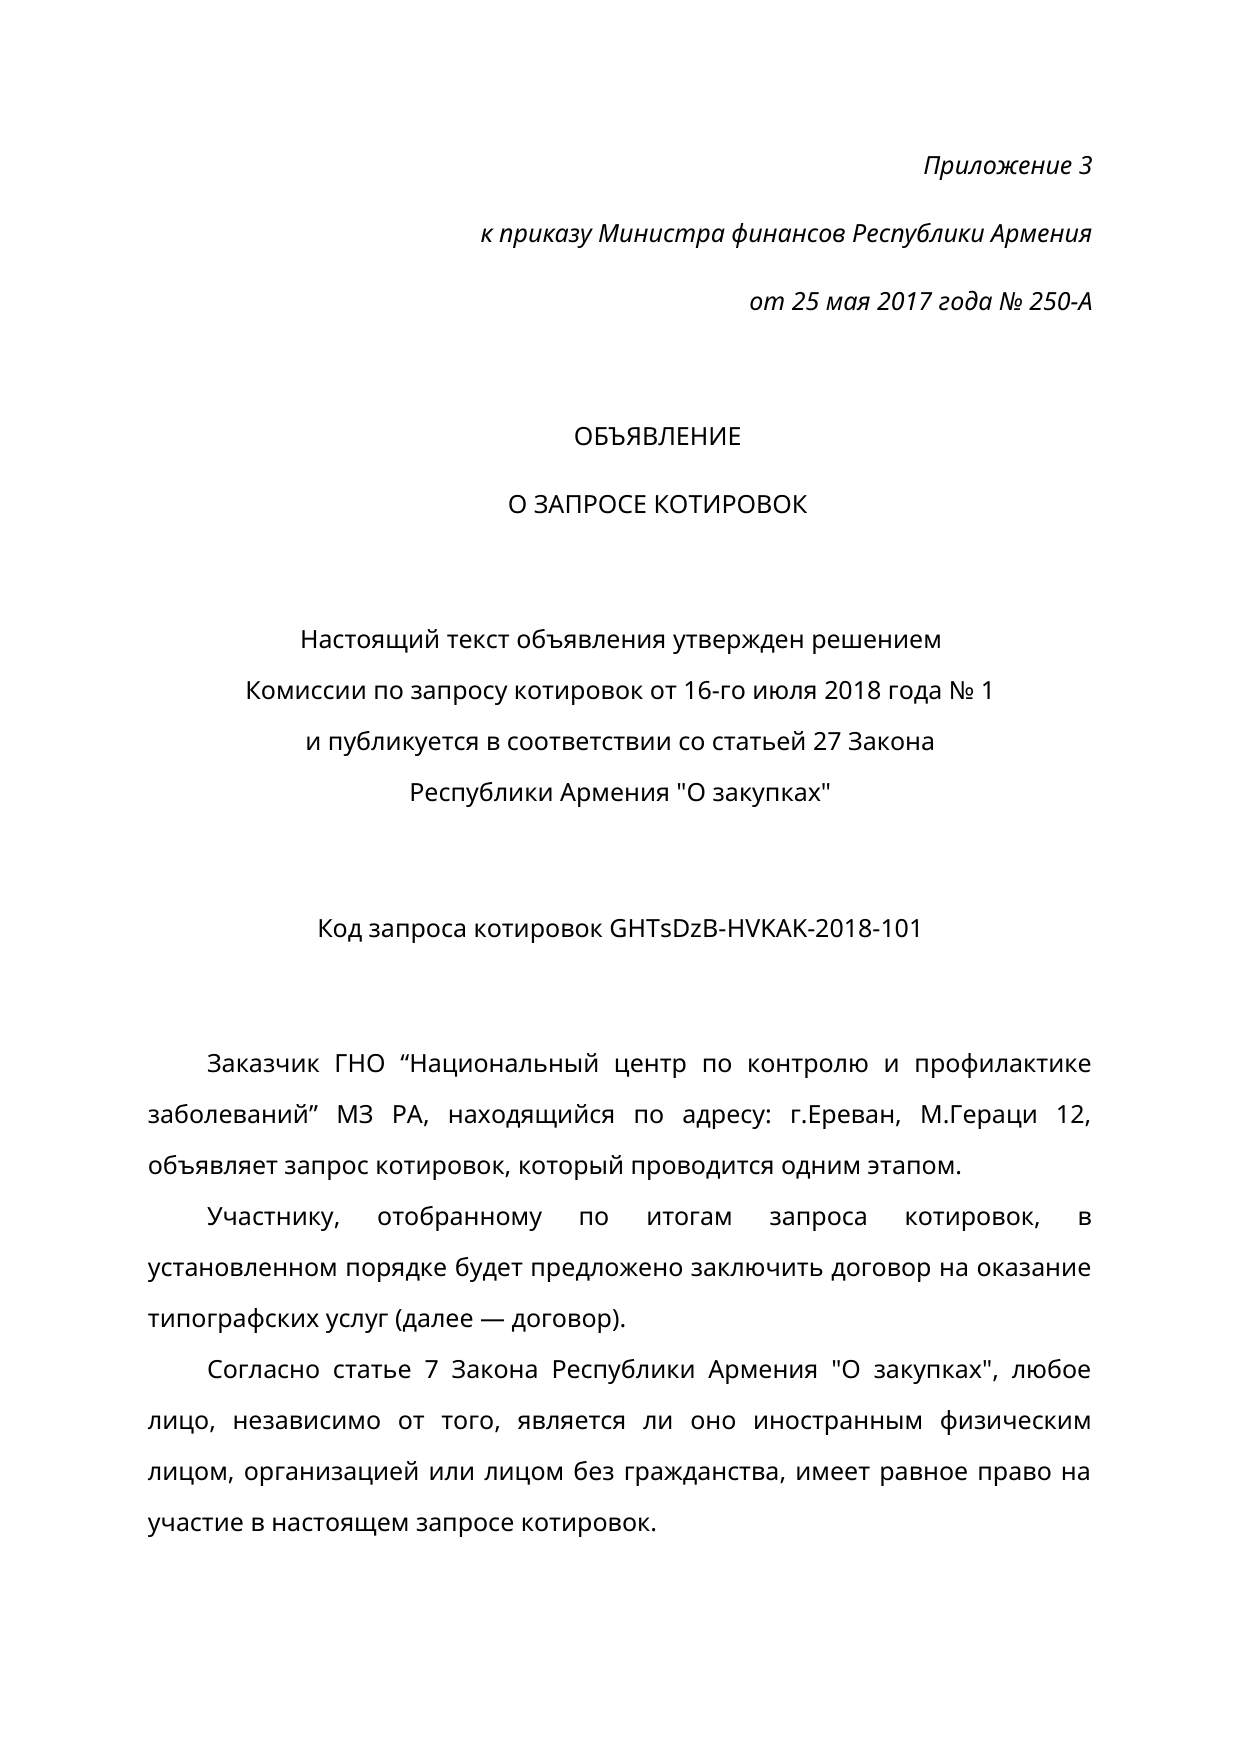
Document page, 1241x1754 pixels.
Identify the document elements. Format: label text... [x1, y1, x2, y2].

text Настоящий текст объявления утвержден решением Комиссии по запросу котировок от 16-го июля 2018 года № 1 и публикуется в соответствии со статьей 27 Закона Республики Армения "О закупках" [236, 622, 1004, 809]
text Заказчик ГНО “Национальный центр по контролю и профилактике заболеваний” МЗ РА, находящийся по адресу: г.Ереван, М.Гераци 12, объявляет запрос котировок, который проводится одним этапом. [148, 1046, 1092, 1182]
text Приложение 3 [148, 148, 1092, 182]
text Код запроса котировок GHTsDzB-HVKAK-2018-101 [148, 910, 1092, 944]
text Участнику, отобранному по итогам запроса котировок, в установленном порядке будет предложено заключить договор на оказание типографских услуг (далее — договор). [148, 1199, 1092, 1335]
text к приказу Министра финансов Республики Армения [148, 215, 1092, 249]
text Согласно статье 7 Закона Республики Армения "О закупках", любое лицо, независимо от того, является ли оно иностранным физическим лицом, организацией или лицом без гражданства, имеет равное право на участие в настоящем запросе котировок. [148, 1352, 1092, 1539]
text ОБЪЯВЛЕНИЕ [148, 418, 1092, 453]
text О ЗАПРОСЕ КОТИРОВОК [148, 486, 1092, 520]
text от 25 мая 2017 года № 250-A [148, 283, 1092, 317]
